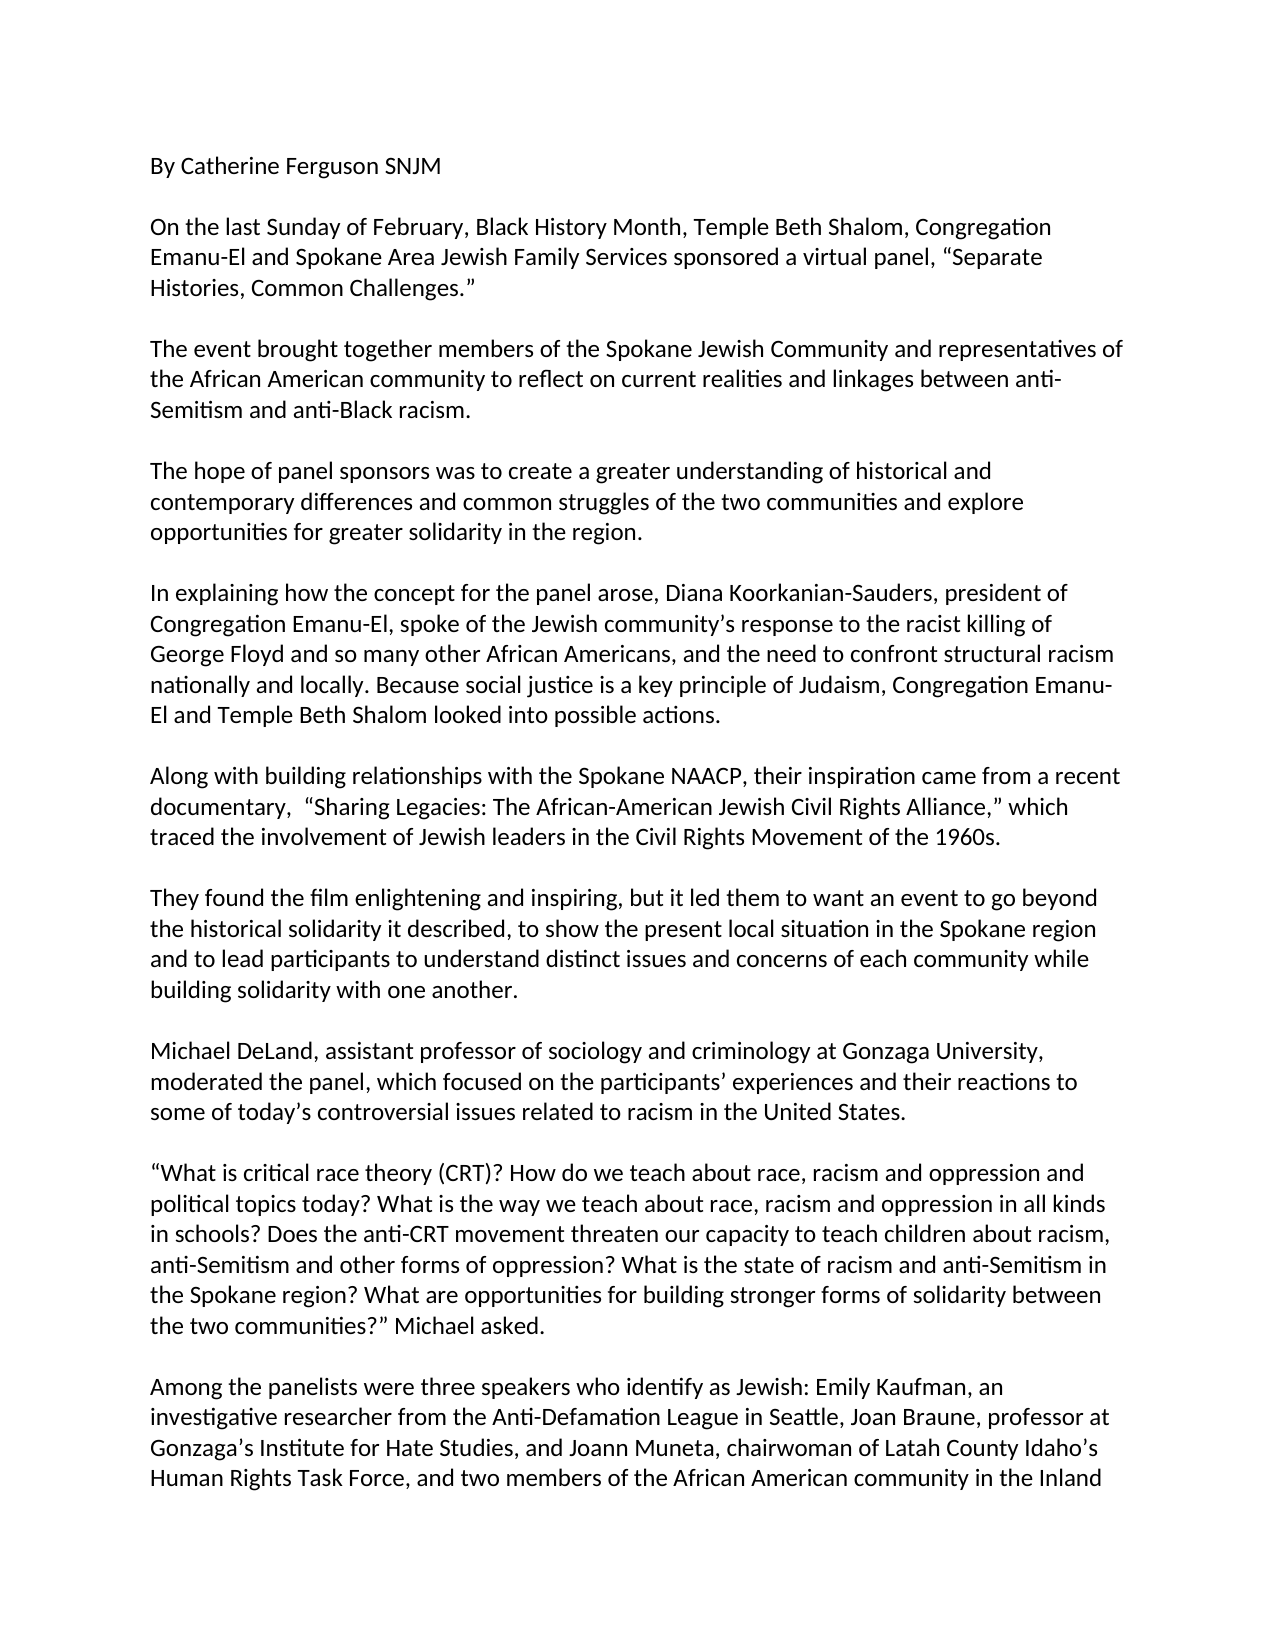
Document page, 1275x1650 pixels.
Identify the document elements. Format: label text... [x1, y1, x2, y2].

text “What is critical race theory (CRT)? How do we teach about race, racism and oppression and political topics today? What is the way we teach about race, racism and oppression in all kinds in schools? Does the anti-CRT movement threaten our capacity to teach children about racism, anti-Semitism and other forms of oppression? What is the state of racism and anti-Semitism in the Spokane region? What are opportunities for building stronger forms of solidarity between the two communities?” Michael asked. [150, 1157, 1125, 1340]
text Along with building relationships with the Spokane NAACP, their inspiration came from a recent documentary, “Sharing Legacies: The African-American Jewish Civil Rights Alliance,” which traced the involvement of Jewish leaders in the Civil Rights Movement of the 1960s. [150, 760, 1125, 852]
text They found the film enlightening and inspiring, but it led them to want an event to go beyond the historical solidarity it described, to show the present local situation in the Spokane region and to lead participants to understand distinct issues and concerns of each community while building solidarity with one another. [150, 882, 1125, 1004]
text On the last Sunday of February, Black History Month, Temple Beth Shalom, Congregation Emanu-El and Spokane Area Jewish Family Services sponsored a virtual panel, “Separate Histories, Common Challenges.” [150, 211, 1125, 303]
text The event brought together members of the Spokane Jewish Community and representatives of the African American community to reflect on current realities and linkages between anti-Semitism and anti-Black racism. [150, 333, 1125, 425]
text In explaining how the concept for the panel arose, Diana Koorkanian-Sauders, president of Congregation Emanu-El, spoke of the Jewish community’s response to the racist killing of George Floyd and so many other African Americans, and the need to confront structural racism nationally and locally. Because social justice is a key principle of Judaism, Congregation Emanu-El and Temple Beth Shalom looked into possible actions. [150, 577, 1125, 730]
text By Catherine Ferguson SNJM [150, 150, 1125, 181]
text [150, 1371, 1125, 1493]
text The hope of panel sponsors was to create a greater understanding of historical and contemporary differences and common struggles of the two communities and explore opportunities for greater solidarity in the region. [150, 455, 1125, 547]
text Michael DeLand, assistant professor of sociology and criminology at Gonzaga University, moderated the panel, which focused on the participants’ experiences and their reactions to some of today’s controversial issues related to racism in the United States. [150, 1035, 1125, 1127]
